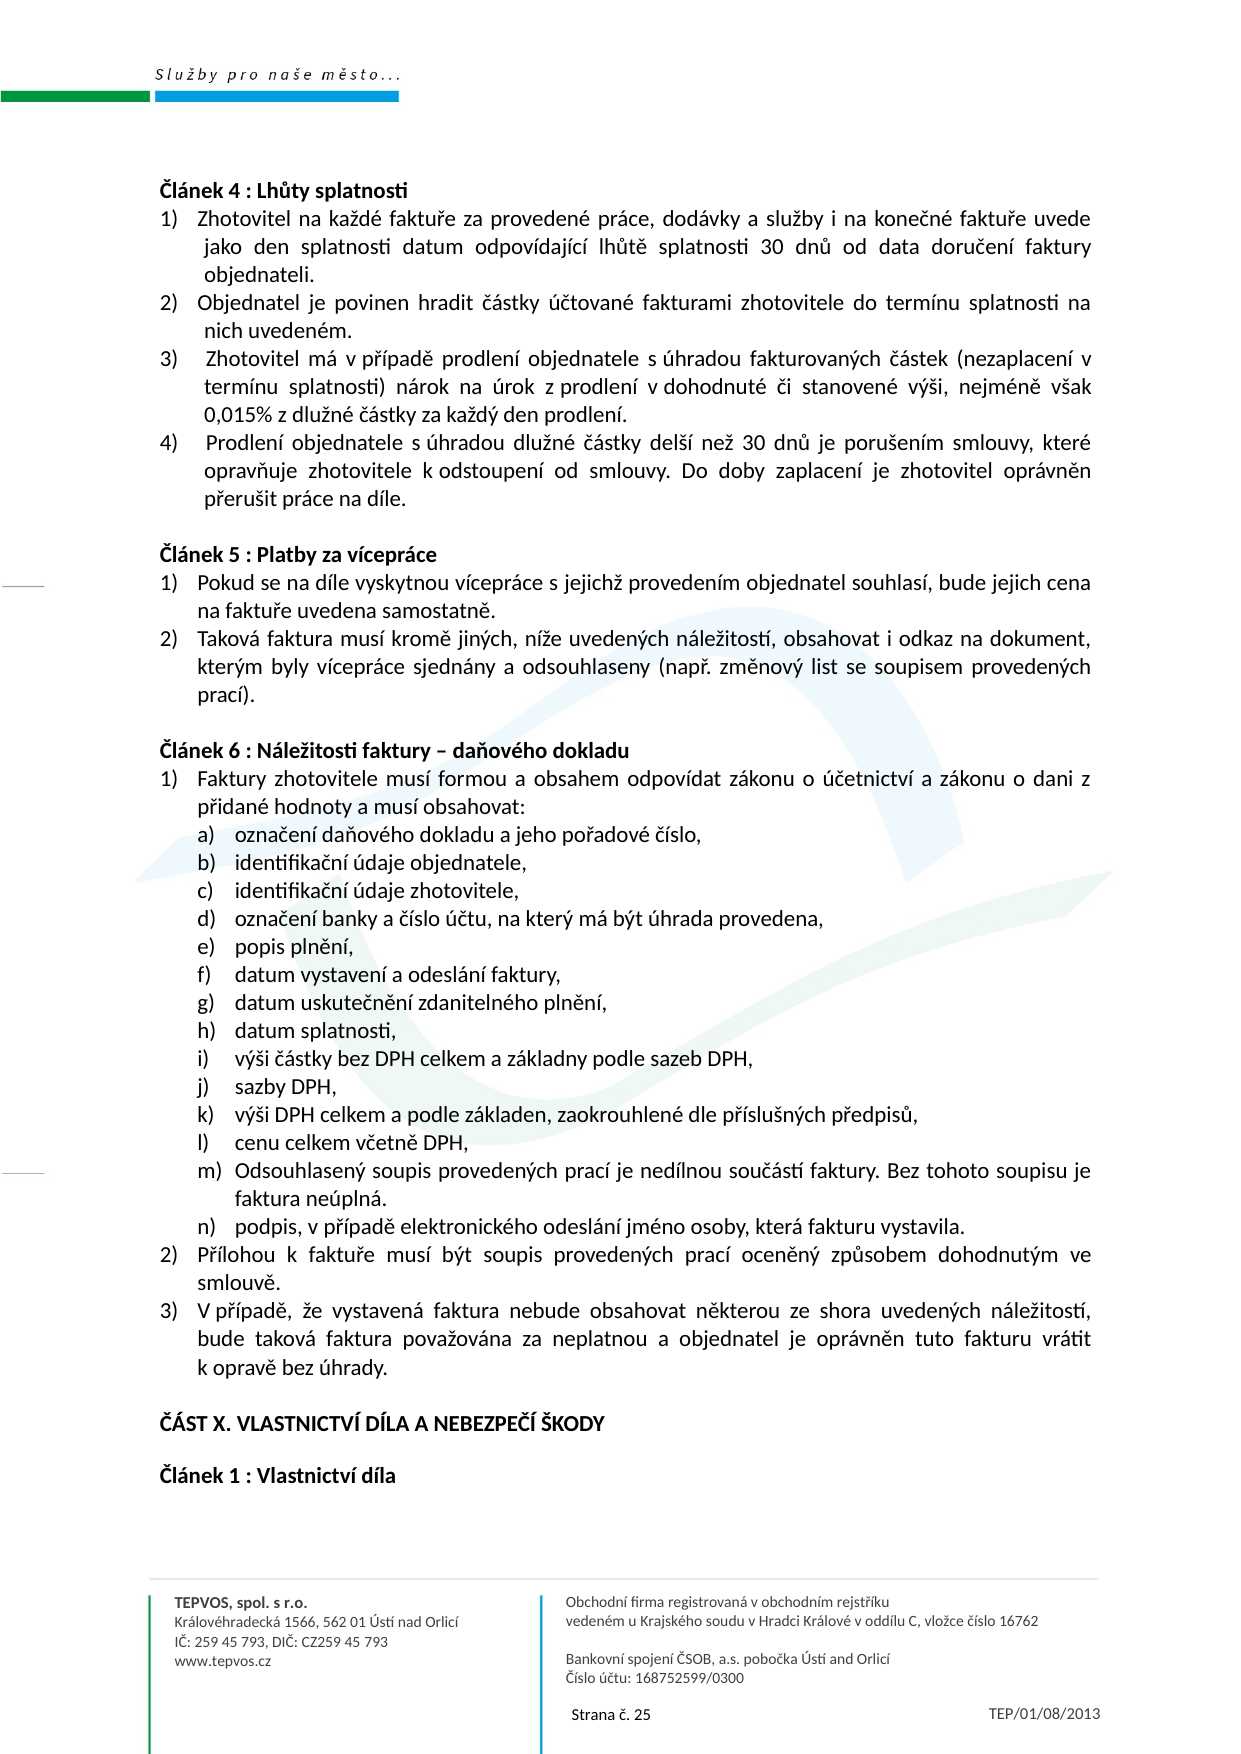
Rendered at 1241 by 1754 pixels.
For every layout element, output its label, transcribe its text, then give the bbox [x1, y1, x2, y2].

list výši DPH celkem a podle základen, zaokrouhlené dle příslušných předpisů, [197, 1100, 1092, 1128]
text ČÁST X. VLASTNICTVÍ DÍLA A NEBEZPEČÍ ŠKODY [159, 1409, 1092, 1437]
list Objednatel je povinen hradit částky účtované fakturami zhotovitele do termínu splatnosti na nich uvedeném. [159, 288, 1092, 344]
list Taková faktura musí kromě jiných, níže uvedených náležitostí, obsahovat i odkaz na dokument, kterým byly vícepráce sjednány a odsouhlaseny (např. změnový list se soupisem provedených prací). [159, 624, 1092, 708]
list popis plnění, [197, 932, 1092, 960]
list Přílohou k faktuře musí být soupis provedených prací oceněný způsobem dohodnutým ve smlouvě. [159, 1241, 1092, 1297]
list Odsouhlasený soupis provedených prací je nedílnou součástí faktury. Bez tohoto soupisu je faktura neúplná. [197, 1156, 1092, 1212]
text Článek 4 : Lhůty splatnosti [159, 148, 1092, 204]
list Prodlení objednatele s úhradou dlužné částky delší než 30 dnů je porušením smlouvy, které opravňuje zhotovitele k odstoupení od smlouvy. Do doby zaplacení je zhotovitel oprávněn přerušit práce na díle. [159, 428, 1092, 512]
list V případě, že vystavená faktura nebude obsahovat některou ze shora uvedených náležitostí, bude taková faktura považována za neplatnou a objednatel je oprávněn tuto fakturu vrátit k opravě bez úhrady. [159, 1297, 1092, 1381]
list podpis, v případě elektronického odeslání jméno osoby, která fakturu vystavila. [197, 1212, 1092, 1241]
list Pokud se na díle vyskytnou vícepráce s jejichž provedením objednatel souhlasí, bude jejich cena na faktuře uvedena samostatně. [159, 568, 1092, 624]
list datum vystavení a odeslání faktury, [197, 960, 1092, 988]
list identifikační údaje objednatele, [197, 848, 1092, 876]
list Zhotovitel má v případě prodlení objednatele s úhradou fakturovaných částek (nezaplacení v termínu splatnosti) nárok na úrok z prodlení v dohodnuté či stanovené výši, nejméně však 0,015% z dlužné částky za každý den prodlení. [159, 344, 1092, 428]
text Článek 5 : Platby za vícepráce [159, 540, 1092, 568]
list Faktury zhotovitele musí formou a obsahem odpovídat zákonu o účetnictví a zákonu o dani z přidané hodnoty a musí obsahovat: [159, 764, 1092, 820]
list cenu celkem včetně DPH, [197, 1128, 1092, 1156]
list datum uskutečnění zdanitelného plnění, [197, 988, 1092, 1016]
text Článek 1 : Vlastnictví díla [159, 1462, 1092, 1490]
list identifikační údaje zhotovitele, [197, 876, 1092, 904]
list Zhotovitel na každé faktuře za provedené práce, dodávky a služby i na konečné faktuře uvede jako den splatnosti datum odpovídající lhůtě splatnosti 30 dnů od data doručení faktury objednateli. [159, 204, 1092, 288]
list sazby DPH, [197, 1072, 1092, 1100]
list výši částky bez DPH celkem a základny podle sazeb DPH, [197, 1044, 1092, 1072]
list datum splatnosti, [197, 1016, 1092, 1044]
picture [0, 0, 1241, 1754]
text Článek 6 : Náležitosti faktury – daňového dokladu [159, 736, 1092, 764]
list označení banky a číslo účtu, na který má být úhrada provedena, [197, 904, 1092, 932]
list označení daňového dokladu a jeho pořadové číslo, [197, 820, 1092, 848]
